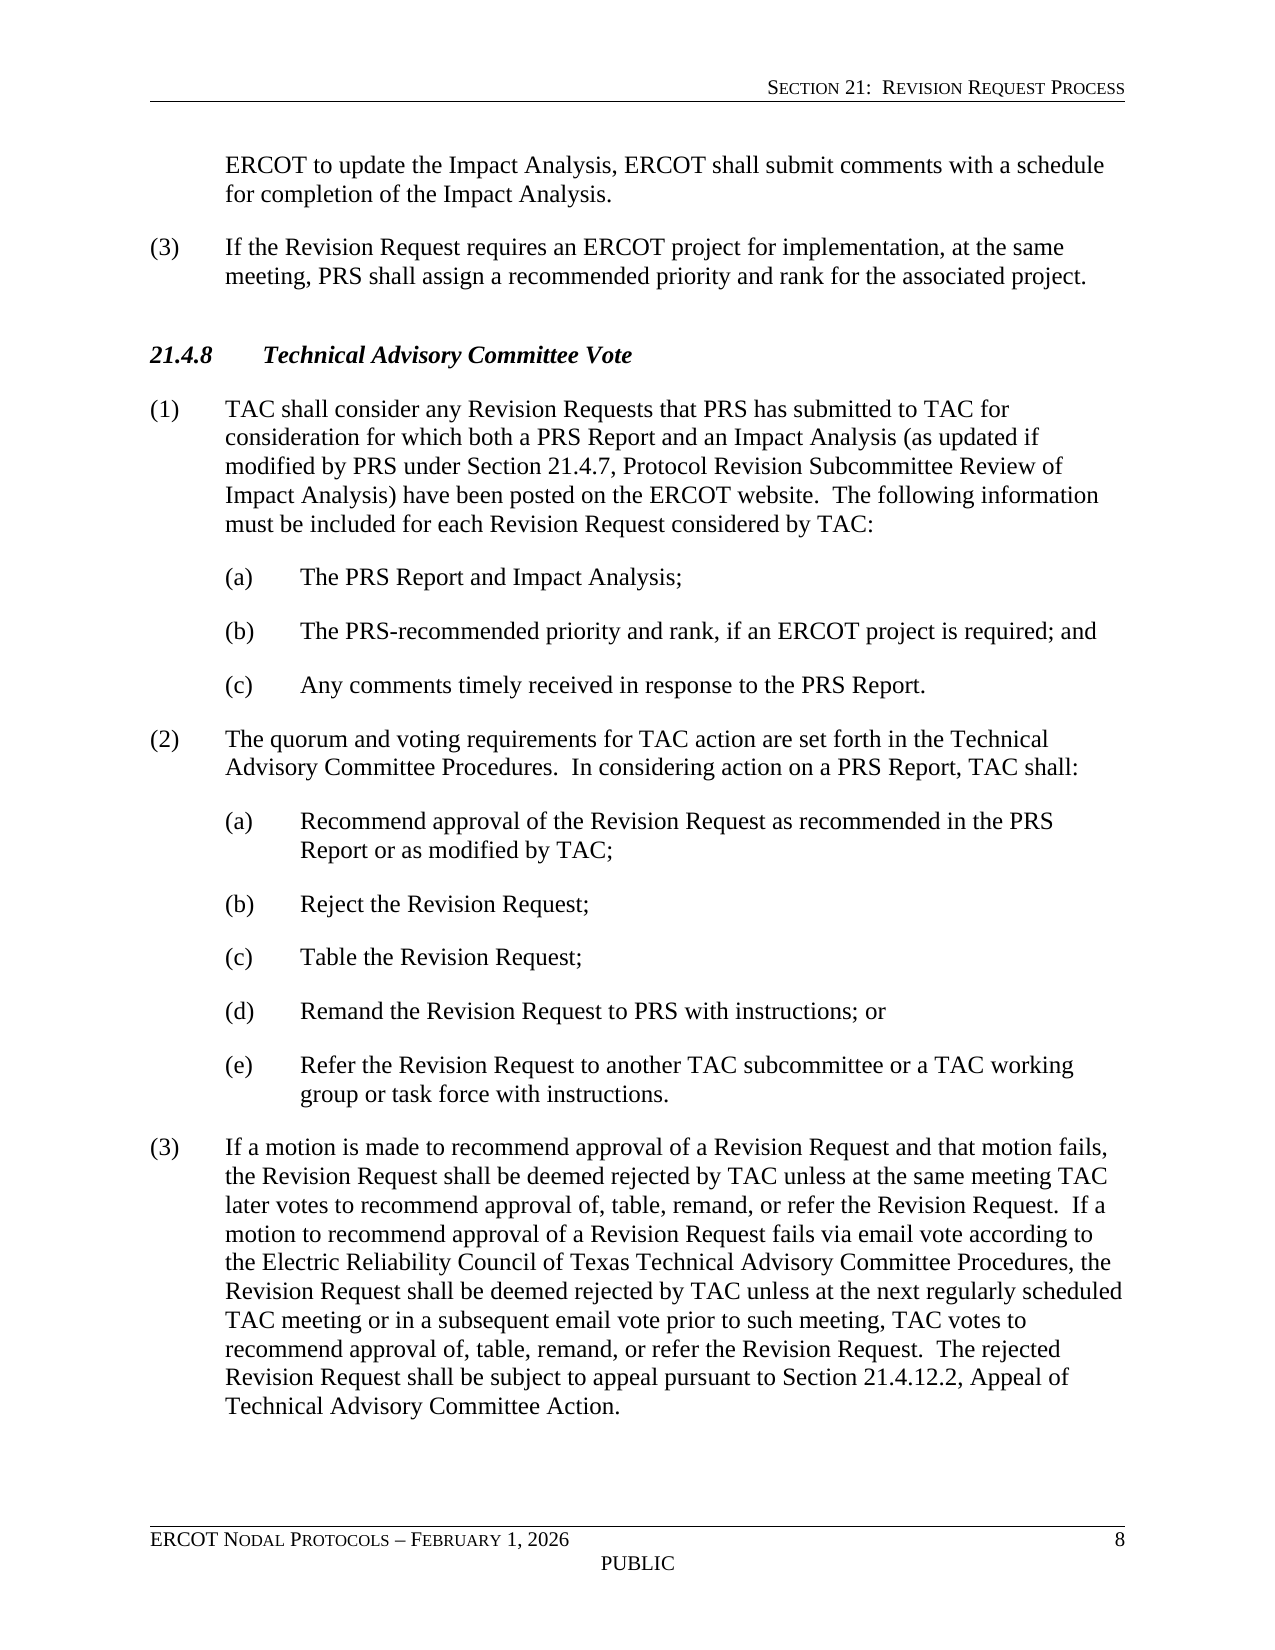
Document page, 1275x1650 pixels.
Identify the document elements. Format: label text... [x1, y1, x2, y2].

list (c) Table the Revision Request; [225, 942, 1125, 971]
text (1) TAC shall consider any Revision Requests that PRS has submitted to TAC for consideration for which both a PRS Report and an Impact Analysis (as updated if modified by PRS under Section 21.4.7, Protocol Revision Subcommittee Review of Impact Analysis) have been posted on the ERCOT website. The following information must be included for each Revision Request considered by TAC: [150, 394, 1125, 537]
list (a) The Report and Impact Analysis; [225, 562, 1125, 591]
text (3) If a motion is made to recommend approval of a Revision Request and that motion fails, the Revision Request shall be deemed rejected by TAC unless at the same meeting TAC later votes to recommend approval of, table, remand, or refer the Revision Request. If a motion to recommend approval of a Revision Request fails via email vote according to the Electric Reliability Council of Texas Technical Advisory Committee Procedures, the Revision Request shall be deemed rejected by TAC unless at the next regularly scheduled TAC meeting or in a subsequent email vote prior to such meeting, TAC votes to recommend approval of, table, remand, or refer the Revision Request. The rejected Revision Request shall be subject to appeal pursuant to Section 21.4.12.2, Appeal of Technical Advisory Committee Action. [150, 1132, 1125, 1420]
list (d) Remand the Revision Request to PRS with instructions; or [225, 996, 1125, 1025]
list (a) Recommend approval of the Revision Request as recommended in the PRS Report or as modified by TAC; [225, 806, 1125, 864]
list (b) Reject the Revision Request; [225, 889, 1125, 917]
list (c) Any comments timely received in response to the Report. [225, 670, 1125, 699]
list (e) Refer the Revision Request to another TAC subcommittee or a TAC working group or task force with instructions. [225, 1050, 1125, 1107]
list (b) The PRS-recommended priority and rank, if an ERCOT project is required; and [225, 616, 1125, 645]
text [150, 150, 1125, 207]
text (3) If the Revision Request requires an ERCOT project for implementation, at the same meeting, PRS shall assign a recommended priority and rank for the associated project. [150, 232, 1125, 290]
text (2) The quorum and voting requirements for TAC action are set forth in the Technical Advisory Committee Procedures. In considering action on a Report, TAC shall: [150, 724, 1125, 781]
text 21.4.8 Technical Advisory Committee Vote [150, 340, 1125, 369]
